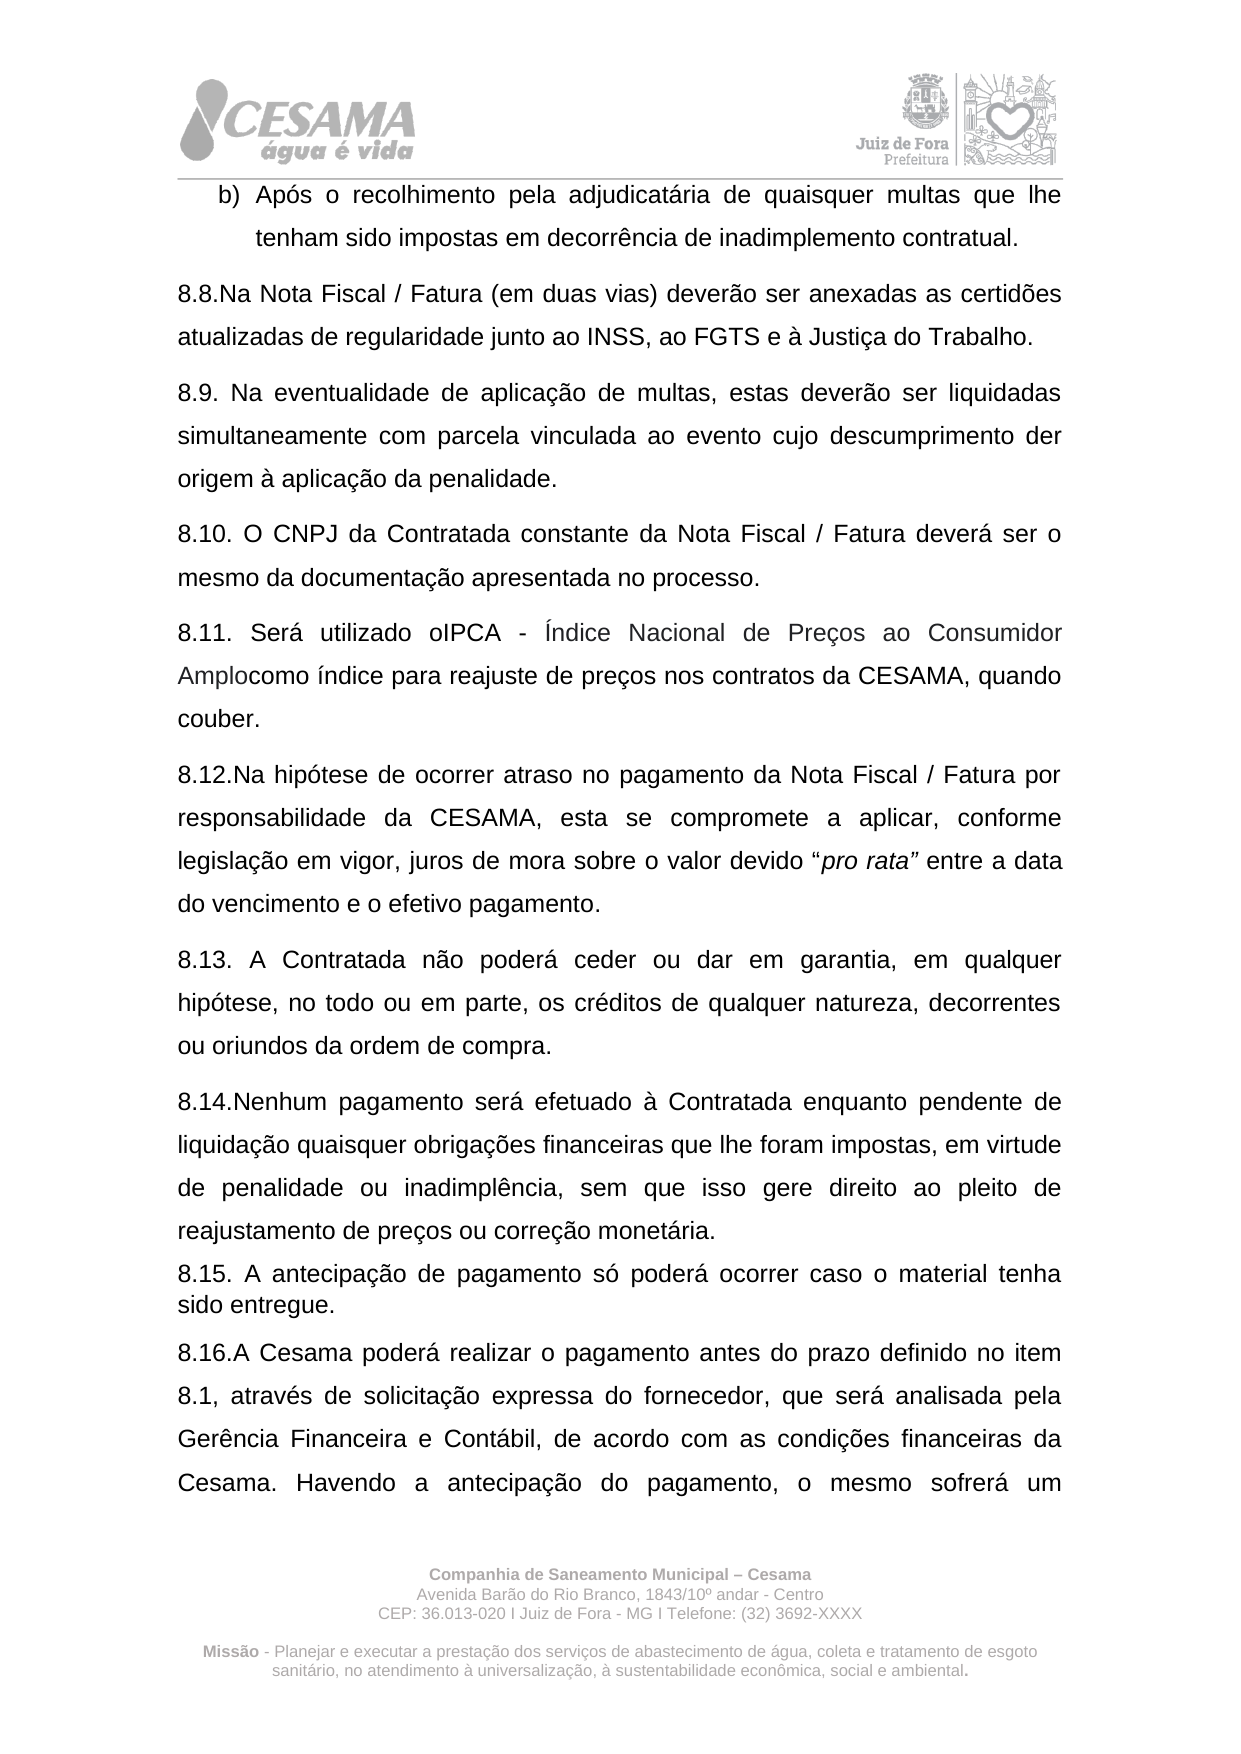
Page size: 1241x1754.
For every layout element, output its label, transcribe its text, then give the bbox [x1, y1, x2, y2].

text 8.15. A antecipação de pagamento só poderá ocorrer caso o material tenha sido entregue. [177, 1259, 1063, 1319]
list Após o recolhimento pela adjudicatária de quaisquer multas que lhe tenham sido impostas em decorrência de inadimplemento contratual. [218, 180, 1063, 252]
text 8.12.Na hipótese de ocorrer atraso no pagamento da Nota Fiscal / Fatura por responsabilidade da CESAMA, esta se compromete a aplicar, conforme legislação em vigor, juros de mora sobre o valor devido “pro rata” entre a data do vencimento e o efetivo pagamento. [177, 760, 1063, 918]
text 8.11. Será utilizado oIPCA - Índice Nacional de Preços ao Consumidor Amplocomo índice para reajuste de preços nos contratos da CESAMA, quando couber. [177, 618, 1063, 733]
text 8.14.Nenhum pagamento será efetuado à Contratada enquanto pendente de liquidação quaisquer obrigações financeiras que lhe foram impostas, em virtude de penalidade ou inadimplência, sem que isso gere direito ao pleito de reajustamento de preços ou correção monetária. [177, 1087, 1063, 1245]
picture [177, 73, 1064, 180]
text 8.8.Na Nota Fiscal / Fatura (em duas vias) deverão ser anexadas as certidões atualizadas de regularidade junto ao INSS, ao FGTS e à Justiça do Trabalho. [177, 279, 1063, 351]
text 8.10. O CNPJ da Contratada constante da Nota Fiscal / Fatura deverá ser o mesmo da documentação apresentada no processo. [177, 519, 1063, 591]
text 8.9. Na eventualidade de aplicação de multas, estas deverão ser liquidadas simultaneamente com parcela vinculada ao evento cujo descumprimento der origem à aplicação da penalidade. [177, 377, 1063, 492]
text 8.13. A Contratada não poderá ceder ou dar em garantia, em qualquer hipótese, no todo ou em parte, os créditos de qualquer natureza, decorrentes ou oriundos da ordem de compra. [177, 945, 1063, 1060]
